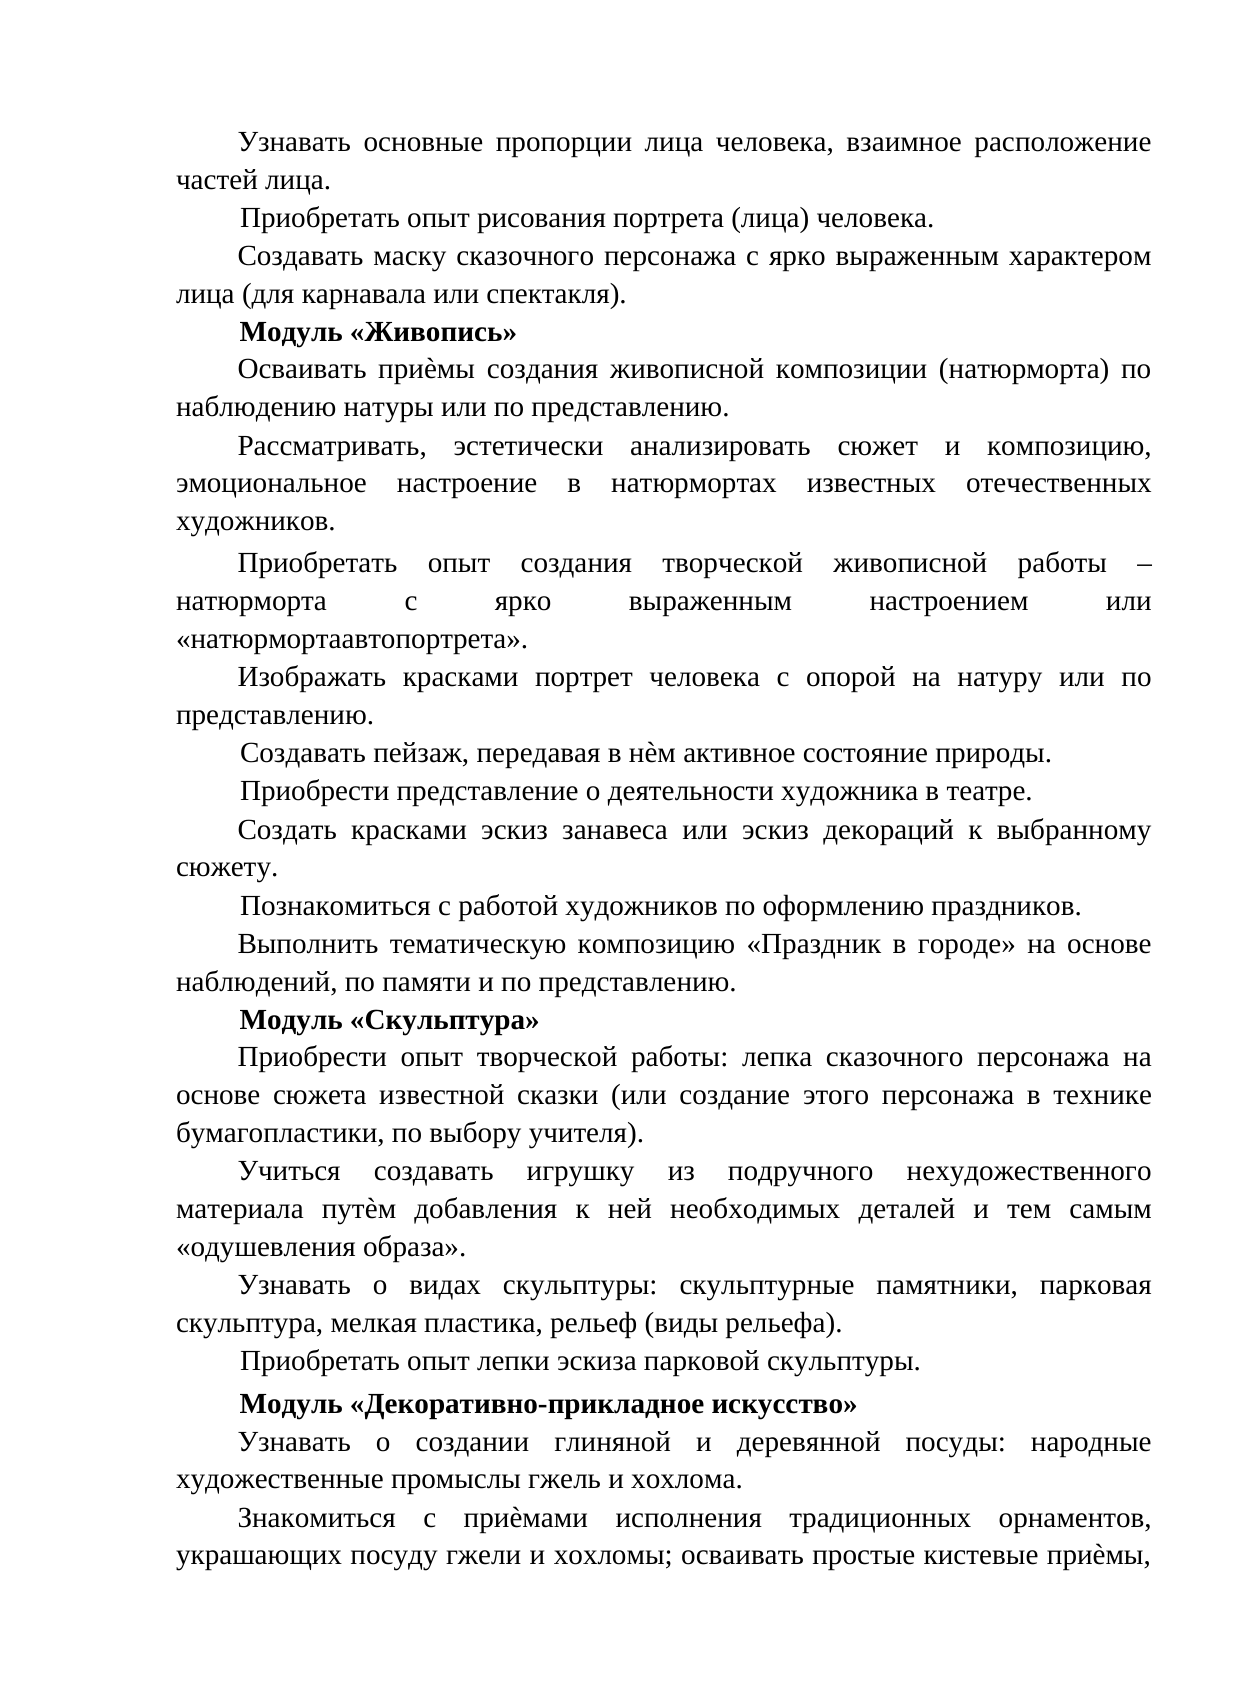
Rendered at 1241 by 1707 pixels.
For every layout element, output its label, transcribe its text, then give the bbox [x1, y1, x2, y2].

text Создавать маску сказочного персонажа с ярко выраженным характером лица (для карнавала или спектакля). [176, 238, 1152, 310]
text Рассматривать, эстетически анализировать сюжет и композицию, эмоциональное настроение в натюрмортах известных отечественных художников. [176, 428, 1152, 537]
text Узнавать о создании глиняной и деревянной посуды: народные художественные промыслы гжель и хохлома. [176, 1424, 1152, 1495]
text Осваивать приѐмы создания живописной композиции (натюрморта) по наблюдению натуры или по представлению. [176, 352, 1152, 423]
text Приобретать опыт лепки эскиза парковой скульптуры. [240, 1343, 1152, 1377]
text Выполнить тематическую композицию «Праздник в городе» на основе наблюдений, по памяти и по представлению. [176, 926, 1152, 997]
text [176, 1500, 1152, 1571]
text Приобрести опыт творческой работы: лепка сказочного персонажа на основе сюжета известной сказки (или создание этого персонажа в технике бумагопластики, по выбору учителя). [176, 1039, 1152, 1148]
text Учиться создавать игрушку из подручного нехудожественного материала путѐм добавления к ней необходимых деталей и тем самым «одушевления образа». [176, 1153, 1152, 1262]
text Приобретать опыт рисования портрета (лица) человека. [240, 200, 1152, 234]
subtitle Модуль «Скульптура» [239, 1002, 1152, 1036]
subtitle Модуль «Декоративно-прикладное искусство» [239, 1386, 1152, 1420]
text Познакомиться с работой художников по оформлению праздников. [240, 888, 1152, 921]
text Создать красками эскиз занавеса или эскиз декораций к выбранному сюжету. [176, 812, 1152, 883]
text Приобретать опыт создания творческой живописной работы – натюрморта с ярко выраженным настроением или «натюрмортаавтопортрета». [176, 545, 1152, 654]
text Узнавать о видах скульптуры: скульптурные памятники, парковая скульптура, мелкая пластика, рельеф (виды рельефа). [176, 1267, 1152, 1338]
text Изображать красками портрет человека с опорой на натуру или по представлению. [176, 659, 1152, 731]
text Узнавать основные пропорции лица человека, взаимное расположение частей лица. [176, 124, 1152, 196]
text Создавать пейзаж, передавая в нѐм активное состояние природы. [240, 735, 1152, 769]
subtitle Модуль «Живопись» [239, 314, 1152, 348]
text Приобрести представление о деятельности художника в театре. [240, 773, 1152, 807]
